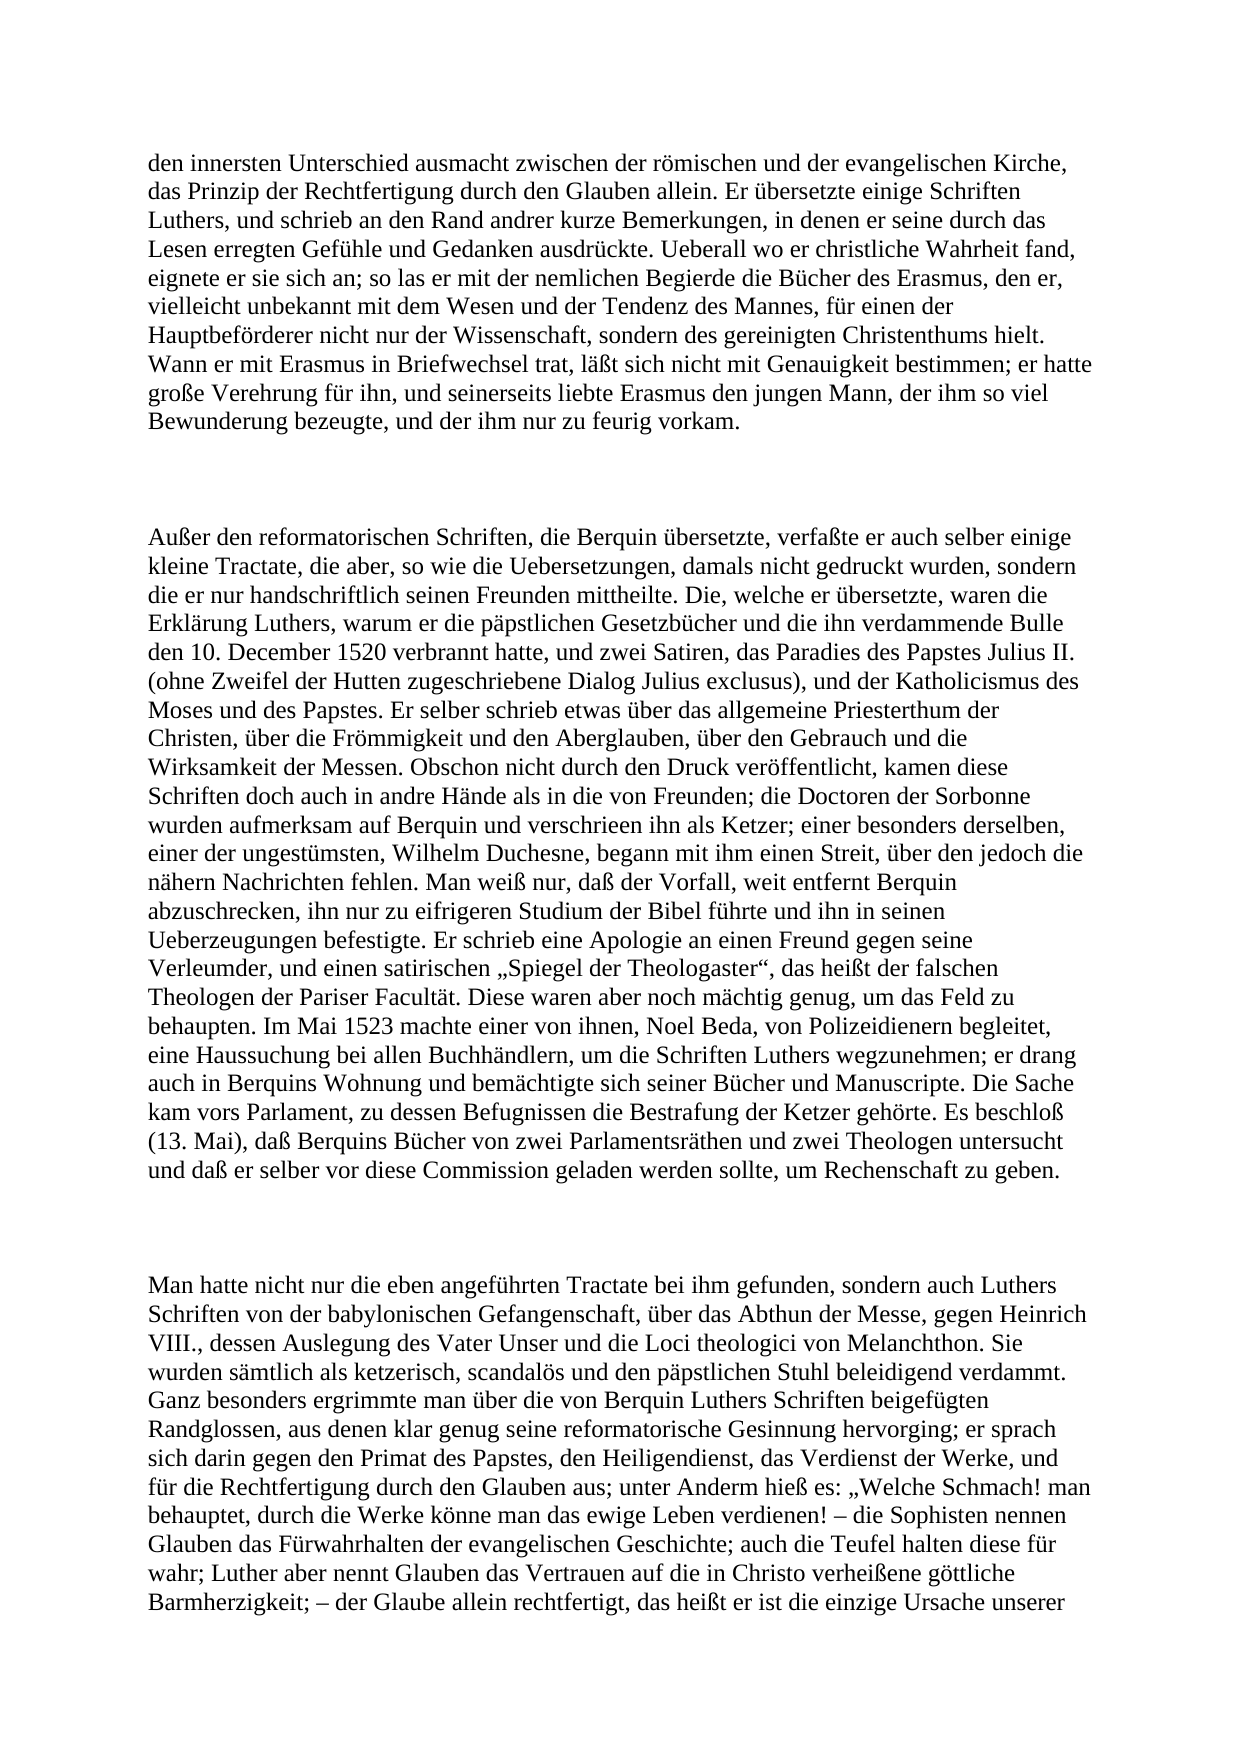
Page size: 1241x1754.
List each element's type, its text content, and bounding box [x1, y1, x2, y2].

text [148, 1271, 1093, 1616]
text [148, 148, 1093, 435]
text Außer den reformatorischen Schriften, die Berquin übersetzte, verfaßte er auch selber einige kleine Tractate, die aber, so wie die Uebersetzungen, damals nicht gedruckt wurden, sondern die er nur handschriftlich seinen Freunden mittheilte. Die, welche er übersetzte, waren die Erklärung Luthers, warum er die päpstlichen Gesetzbücher und die ihn verdammende Bulle den 10. December 1520 verbrannt hatte, und zwei Satiren, das Paradies des Papstes Julius II. (ohne Zweifel der Hutten zugeschriebene Dialog Julius exclusus), und der Katholicismus des Moses und des Papstes. Er selber schrieb etwas über das allgemeine Priesterthum der Christen, über die Frömmigkeit und den Aberglauben, über den Gebrauch und die Wirksamkeit der Messen. Obschon nicht durch den Druck veröffentlicht, kamen diese Schriften doch auch in andre Hände als in die von Freunden; die Doctoren der Sorbonne wurden aufmerksam auf Berquin und verschrieen ihn als Ketzer; einer besonders derselben, einer der ungestümsten, Wilhelm Duchesne, begann mit ihm einen Streit, über den jedoch die nähern Nachrichten fehlen. Man weiß nur, daß der Vorfall, weit entfernt Berquin abzuschrecken, ihn nur zu eifrigeren Studium der Bibel führte und ihn in seinen Ueberzeugungen befestigte. Er schrieb eine Apologie an einen Freund gegen seine Verleumder, und einen satirischen „Spiegel der Theologaster“, das heißt der falschen Theologen der Pariser Facultät. Diese waren aber noch mächtig genug, um das Feld zu behaupten. Im Mai 1523 machte einer von ihnen, Noel Beda, von Polizeidienern begleitet, eine Haussuchung bei allen Buchhändlern, um die Schriften Luthers wegzunehmen; er drang auch in Berquins Wohnung und bemächtigte sich seiner Bücher und Manuscripte. Die Sache kam vors Parlament, zu dessen Befugnissen die Bestrafung der Ketzer gehörte. Es beschloß (13. Mai), daß Berquins Bücher von zwei Parlamentsräthen und zwei Theologen untersucht und daß er selber vor diese Commission geladen werden sollte, um Rechenschaft zu geben. [148, 522, 1093, 1183]
